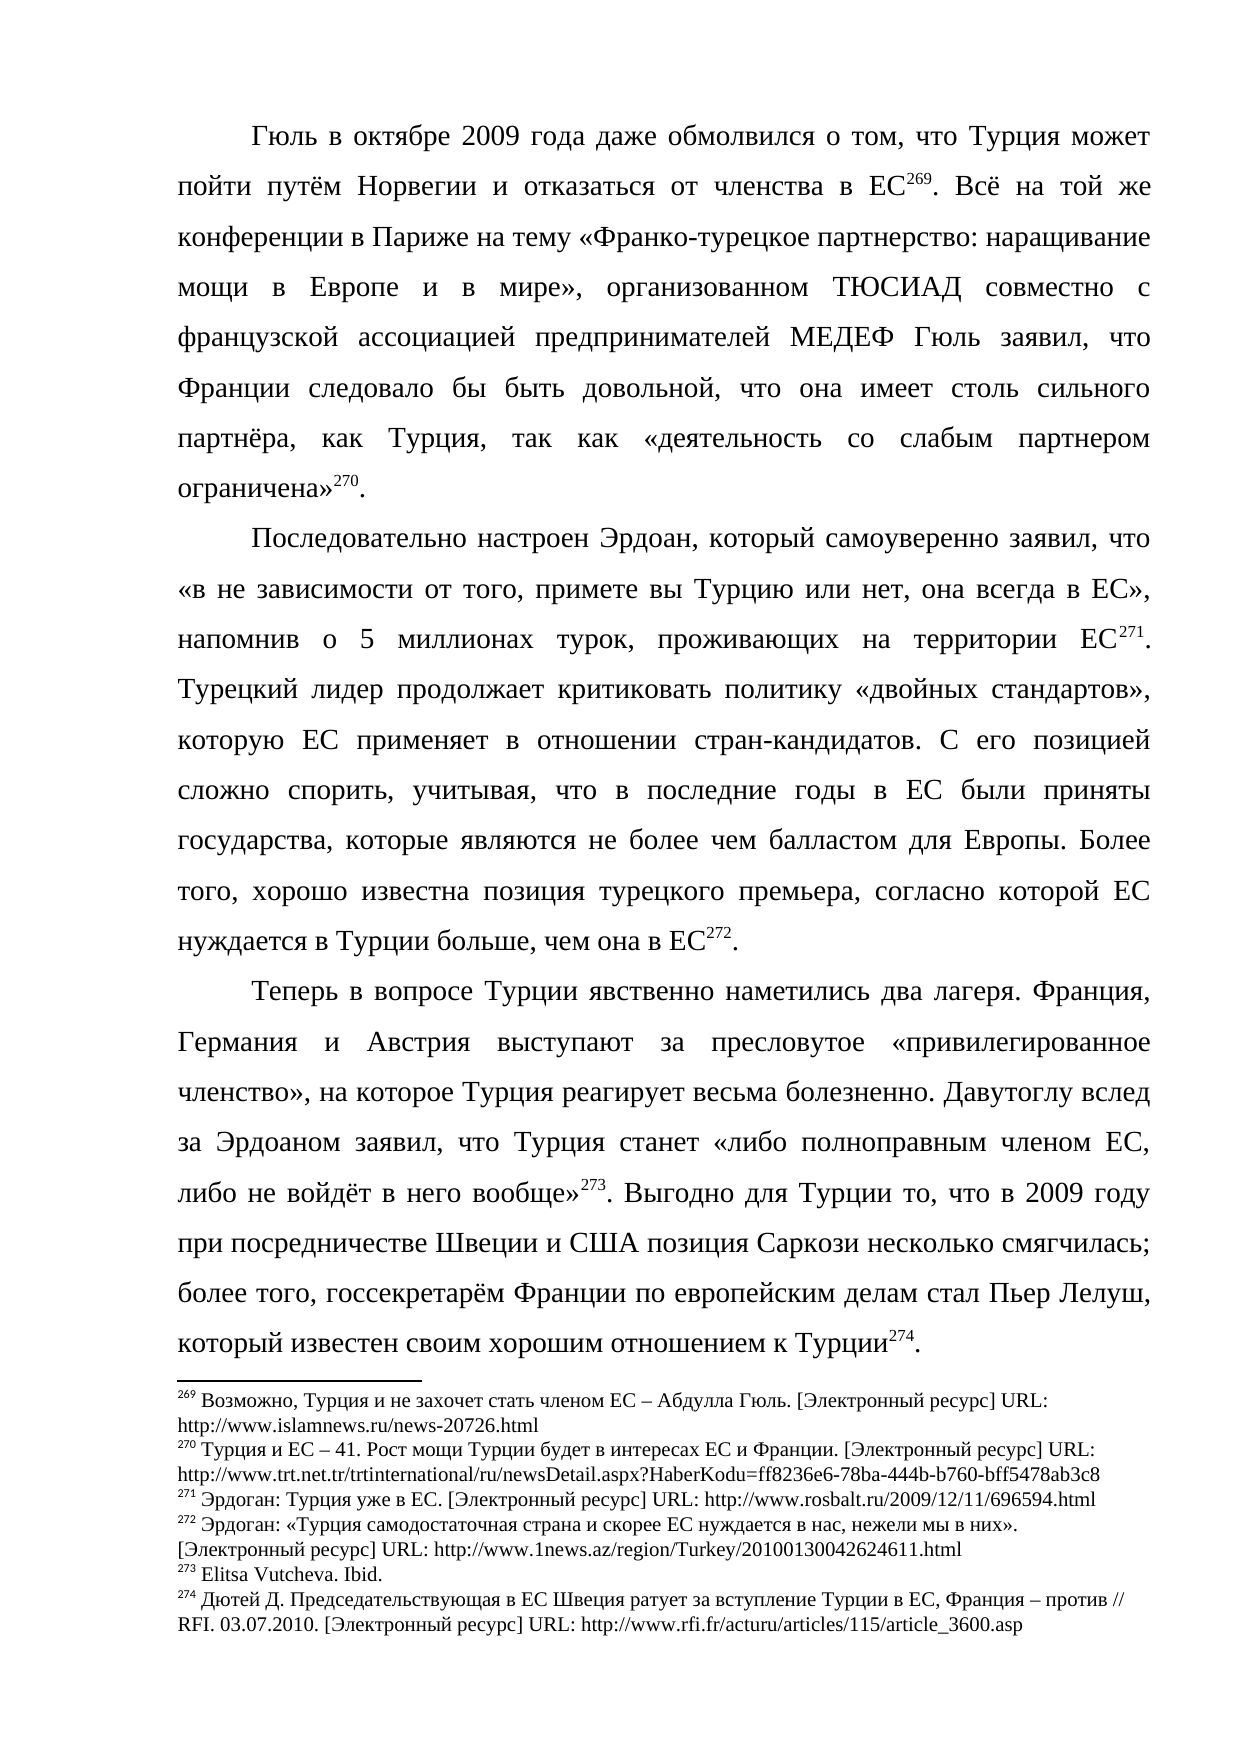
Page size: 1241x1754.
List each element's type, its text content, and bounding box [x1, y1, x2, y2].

text Теперь в вопросе Турции явственно наметились два лагеря. Франция, Германия и Австрия выступают за пресловутое «привилегированное членство», на которое Турция реагирует весьма болезненно. Давутоглу вслед за Эрдоаном заявил, что Турция станет «либо полноправным членом ЕС, либо не войдёт в него вообще». Выгодно для Турции то, что в 2009 году при посредничестве Швеции и США позиция Саркози несколько смягчилась; более того, госсекретарём Франции по европейским делам стал Пьер Лелуш, который известен своим хорошим отношением к Турции. [177, 973, 1152, 1359]
text Последовательно настроен Эрдоан, который самоуверенно заявил, что «в не зависимости от того, примете вы Турцию или нет, она всегда в ЕС», напомнив о 5 миллионах турок, проживающих на территории ЕС. Турецкий лидер продолжает критиковать политику «двойных стандартов», которую ЕС применяет в отношении стран-кандидатов. С его позицией сложно спорить, учитывая, что в последние годы в ЕС были приняты государства, которые являются не более чем балластом для Европы. Более того, хорошо известна позиция турецкого премьера, согласно которой ЕС нуждается в Турции больше, чем она в ЕС. [177, 521, 1152, 957]
text Гюль в октябре 2009 года даже обмолвился о том, что Турция может пойти путём Норвегии и отказаться от членства в ЕС. Всё на той же конференции в Париже на тему «Франко-турецкое партнерство: наращивание мощи в Европе и в мире», организованном ТЮСИАД совместно с французской ассоциацией предпринимателей МЕДЕФ Гюль заявил, что Франции следовало бы быть довольной, что она имеет столь сильного партнёра, как Турция, так как «деятельность со слабым партнером ограничена». [177, 118, 1152, 504]
